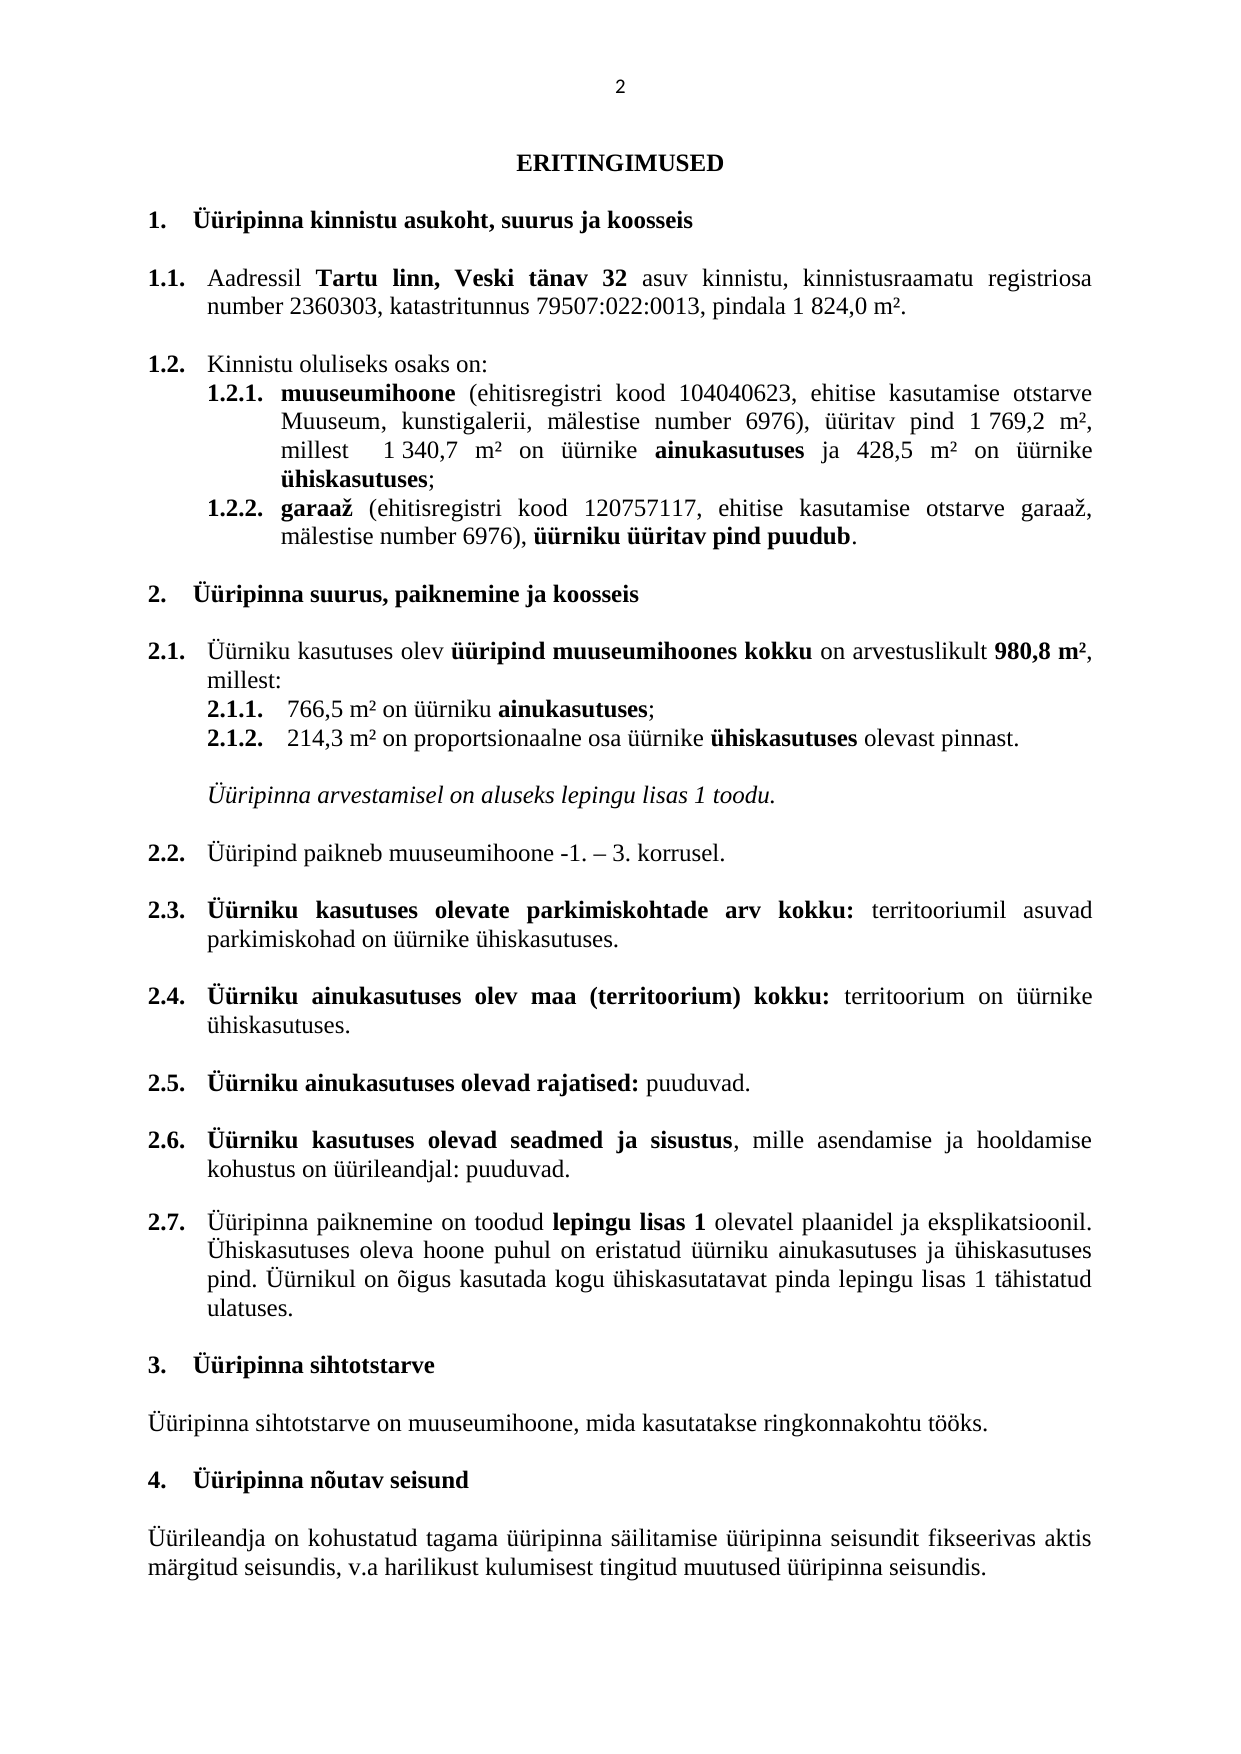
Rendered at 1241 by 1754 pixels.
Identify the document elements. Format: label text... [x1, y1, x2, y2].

list Üüripinna paiknemine on toodud lepingu lisas 1 olevatel plaanidel ja eksplikatsioonil. Ühiskasutuses oleva hoone puhul on eristatud üürniku ainukasutuses ja ühiskasutuses pind. Üürnikul on õigus kasutada kogu ühiskasutatavat pinda lepingu lisas 1 tähistatud ulatuses. [148, 1207, 1092, 1322]
list Üürniku ainukasutuses olevad rajatised: puuduvad. [148, 1068, 1092, 1096]
list 766,5 m² on üürniku ainukasutuses; [207, 694, 1092, 723]
list Üürniku kasutuses olevad seadmed ja sisustus, mille asendamise ja hooldamise kohustus on üürileandjal: puuduvad. [148, 1125, 1092, 1183]
list Üürniku kasutuses olev üüripind muuseumihoones kokku on arvestuslikult 980,8 m², millest: [148, 636, 1092, 694]
list Üüripinna kinnistu asukoht, suurus ja koosseis [148, 205, 1092, 234]
list Üüripind paikneb muuseumihoone -1. – 3. korrusel. [148, 838, 1092, 866]
list Üüripinna sihtotstarve [148, 1351, 1092, 1379]
list Üürniku kasutuses olevate parkimiskohtade arv kokku: territooriumil asuvad parkimiskohad on üürnike ühiskasutuses. [148, 895, 1092, 953]
list Üüripinna nõutav seisund [148, 1466, 1092, 1494]
list garaaž (ehitisregistri kood 120757117, ehitise kasutamise otstarve garaaž, mälestise number 6976), üürniku üüritav pind puudub. [207, 493, 1092, 550]
text ERITINGIMUSED [148, 148, 1092, 176]
text Üürileandja on kohustatud tagama üüripinna säilitamise üüripinna seisundit fikseerivas aktis märgitud seisundis, v.a harilikust kulumisest tingitud muutused üüripinna seisundis. [148, 1523, 1092, 1581]
list Kinnistu oluliseks osaks on: [148, 349, 1092, 378]
list Üürniku ainukasutuses olev maa (territoorium) kokku: territoorium on üürnike ühiskasutuses. [148, 981, 1092, 1039]
list Aadressil Tartu linn, Veski tänav 32 asuv kinnistu, kinnistusraamatu registriosa number 2360303, katastritunnus 79507:022:0013, pindala 1 824,0 m². [148, 263, 1092, 320]
text Üüripinna sihtotstarve on muuseumihoone, mida kasutatakse ringkonnakohtu tööks. [148, 1408, 1092, 1437]
list muuseumihoone (ehitisregistri kood 104040623, ehitise kasutamise otstarve Muuseum, kunstigalerii, mälestise number 6976), üüritav pind 1 769,2 m², millest 1 340,7 m² on üürnike ainukasutuses ja 428,5 m² on üürnike ühiskasutuses; [207, 378, 1092, 493]
text Üüripinna arvestamisel on aluseks lepingu lisas 1 toodu. [207, 780, 1092, 809]
list Üüripinna suurus, paiknemine ja koosseis [148, 579, 1092, 608]
list 214,3 m² on proportsionaalne osa üürnike ühiskasutuses olevast pinnast. [207, 723, 1092, 751]
